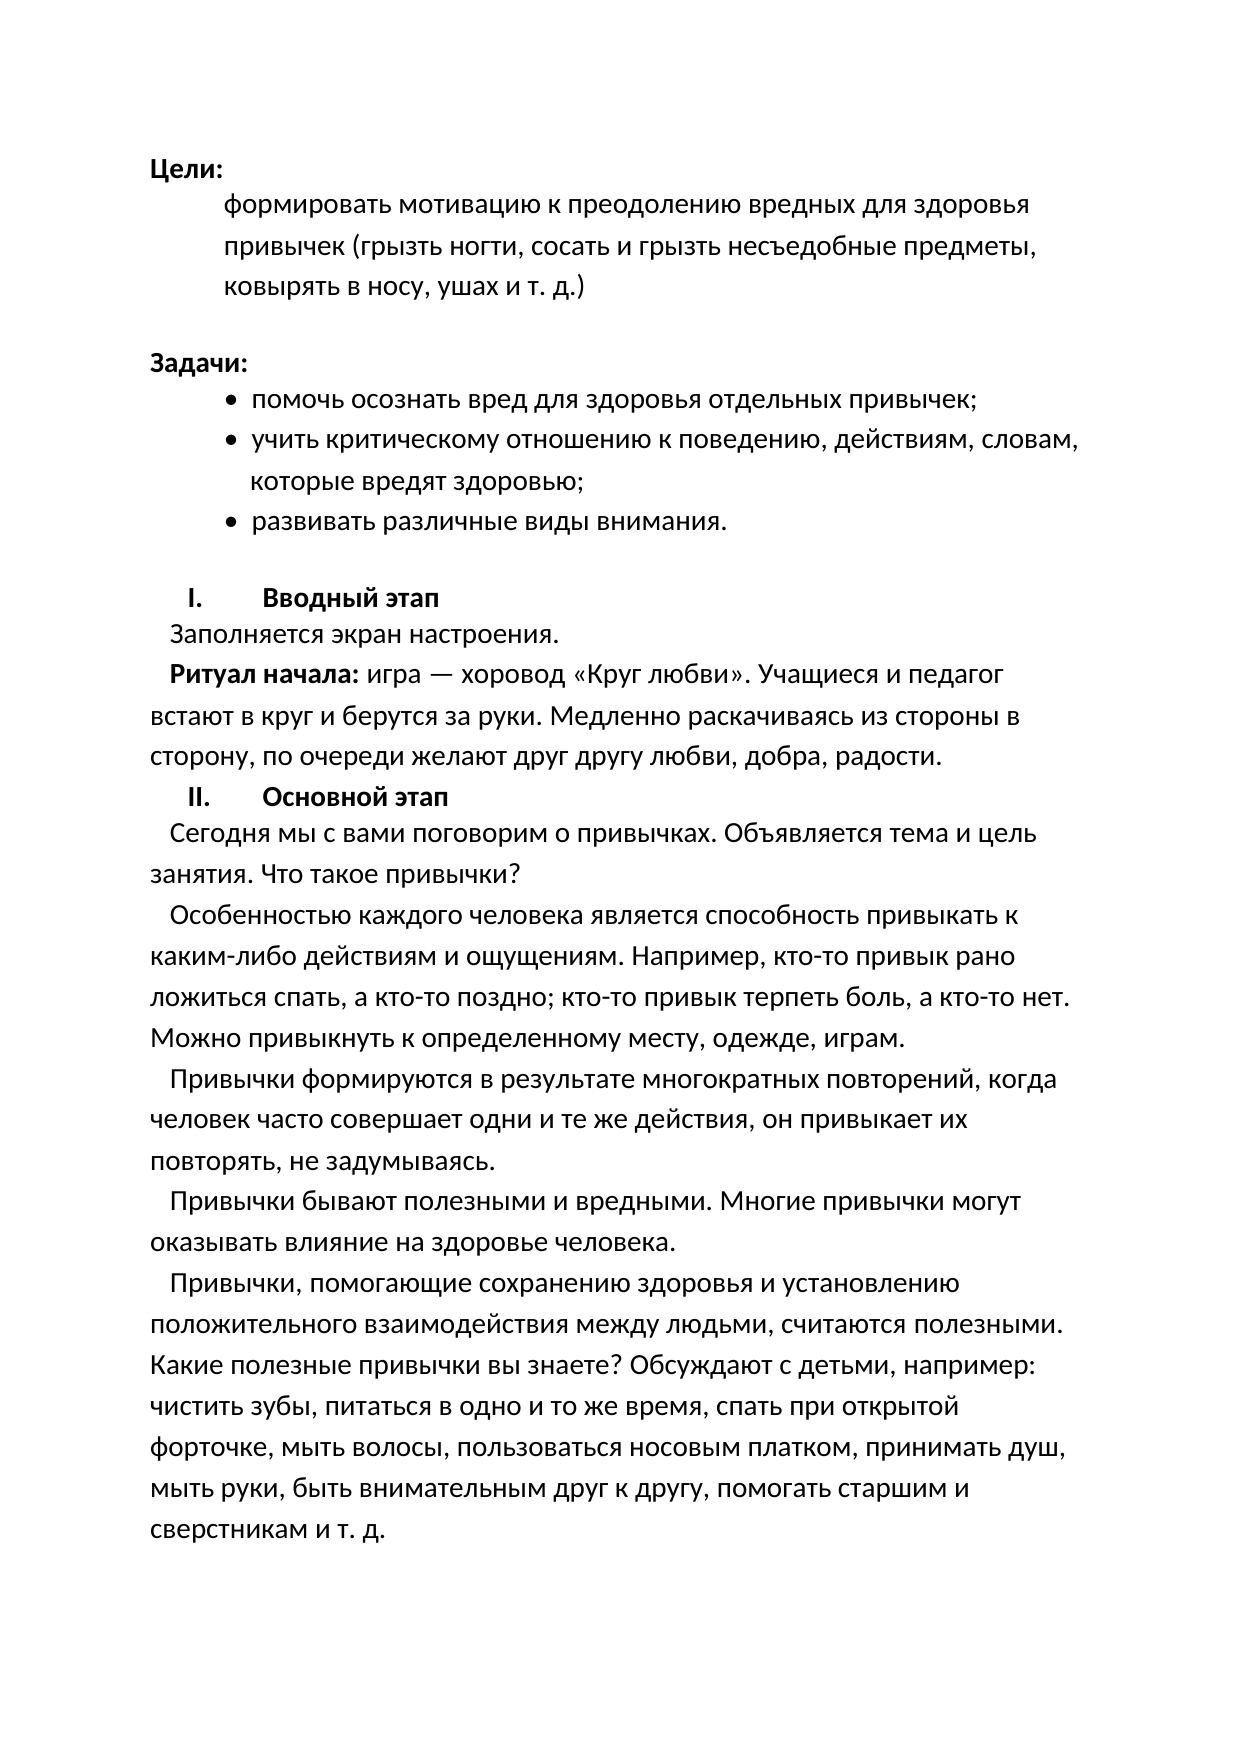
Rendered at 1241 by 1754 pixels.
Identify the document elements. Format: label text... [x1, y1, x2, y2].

list Вводный этап [187, 579, 1090, 615]
text Задачи: [150, 344, 1090, 380]
text Заполняется экран настроения. [150, 615, 1090, 650]
text Ритуал начала: игра — хоровод «Круг любви». Учащиеся и педагог встают в круг и берутся за руки. Медленно раскачиваясь из стороны в сторону, по очереди желают друг другу любви, добра, радости. [150, 656, 1090, 773]
text которые вредят здоровью; [224, 462, 1090, 497]
text Особенностью каждого человека является способность привыкать к каким-либо действиям и ощущениям. Например, кто-то привык рано ложиться спать, а кто-то поздно; кто-то привык терпеть боль, а кто-то нет. Можно привыкнуть к определенному месту, одежде, играм. [150, 896, 1090, 1054]
text Сегодня мы с вами поговорим о привычках. Объявляется тема и цель занятия. Что такое привычки? [150, 814, 1090, 891]
text Привычки бывают полезными и вредными. Многие привычки могут оказывать влияние на здоровье человека. [150, 1182, 1090, 1259]
text • помочь осознать вред для здоровья отдельных привычек; [150, 380, 1090, 415]
text Цели: [150, 150, 1090, 186]
text Привычки формируются в результате многократных повторений, когда человек часто совершает одни и те же действия, он привыкает их повторять, не задумываясь. [150, 1060, 1090, 1177]
text формировать мотивацию к преодолению вредных для здоровья привычек (грызть ногти, сосать и грызть несъедобные предметы, ковырять в носу, ушах и т. д.) [224, 186, 1090, 303]
text Привычки, помогающие сохранению здоровья и установлению положительного взаимодействия между людьми, считаются полезными. Какие полезные привычки вы знаете? Обсуждают с детьми, например: чистить зубы, питаться в одно и то же время, спать при открытой форточке, мыть волосы, пользоваться носовым платком, принимать душ, мыть руки, быть внимательным друг к другу, помогать старшим и сверстникам и т. д. [150, 1264, 1090, 1546]
text • учить критическому отношению к поведению, действиям, словам, [224, 421, 1090, 456]
list Основной этап [187, 778, 1090, 814]
text • развивать различные виды внимания. [150, 502, 1090, 538]
